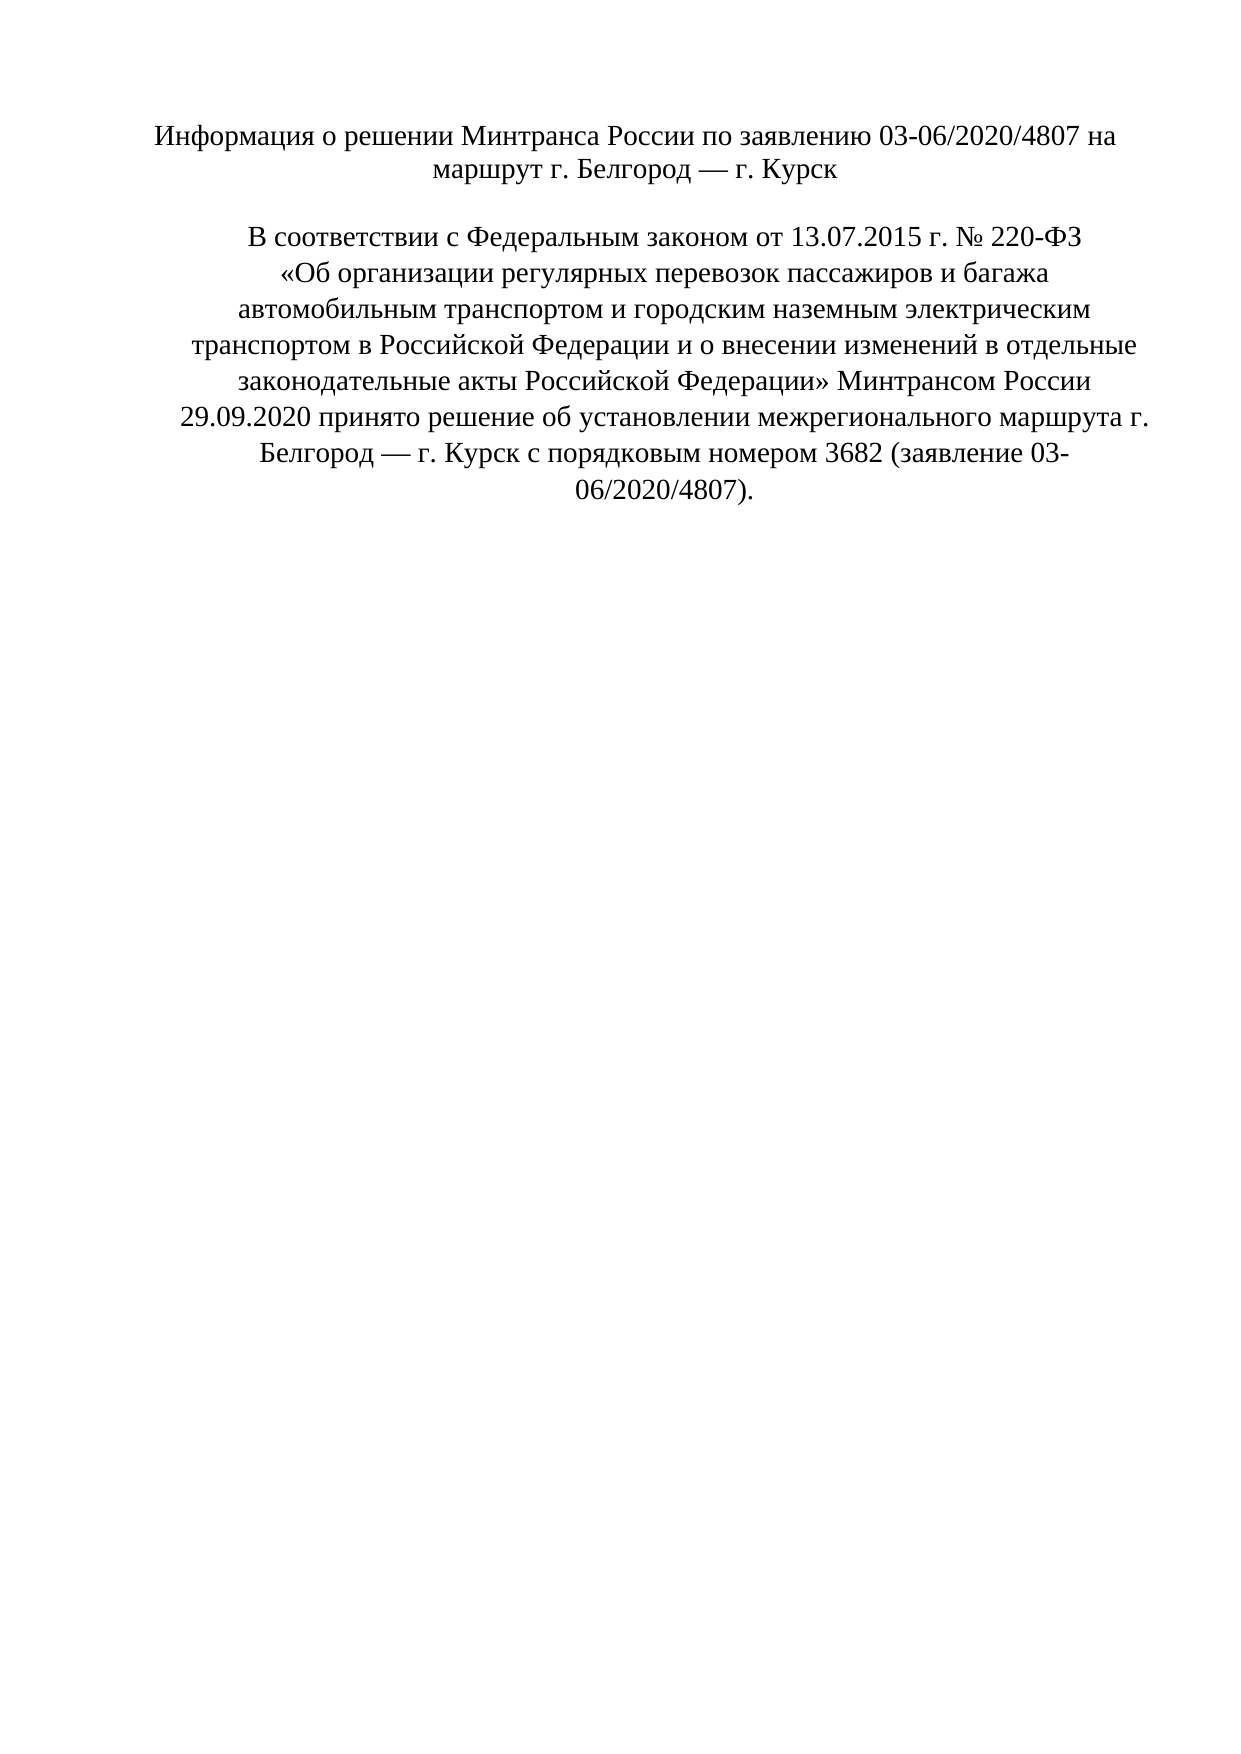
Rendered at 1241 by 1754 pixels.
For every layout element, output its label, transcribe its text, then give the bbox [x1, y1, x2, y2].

text В соответствии с Федеральным законом от 13.07.2015 г. № 220-ФЗ «Об организации регулярных перевозок пассажиров и багажа автомобильным транспортом и городским наземным электрическим транспортом в Российской Федерации и о внесении изменений в отдельные законодательные акты Российской Федерации» Минтрансом России 29.09.2020 принято решение об установлении межрегионального маршрута г. Белгород — г. Курск с порядковым номером 3682 (заявление 03-06/2020/4807). [177, 219, 1152, 505]
text Информация о решении Минтранса России по заявлению 03-06/2020/4807 на маршрут г. Белгород — г. Курск [118, 118, 1152, 185]
